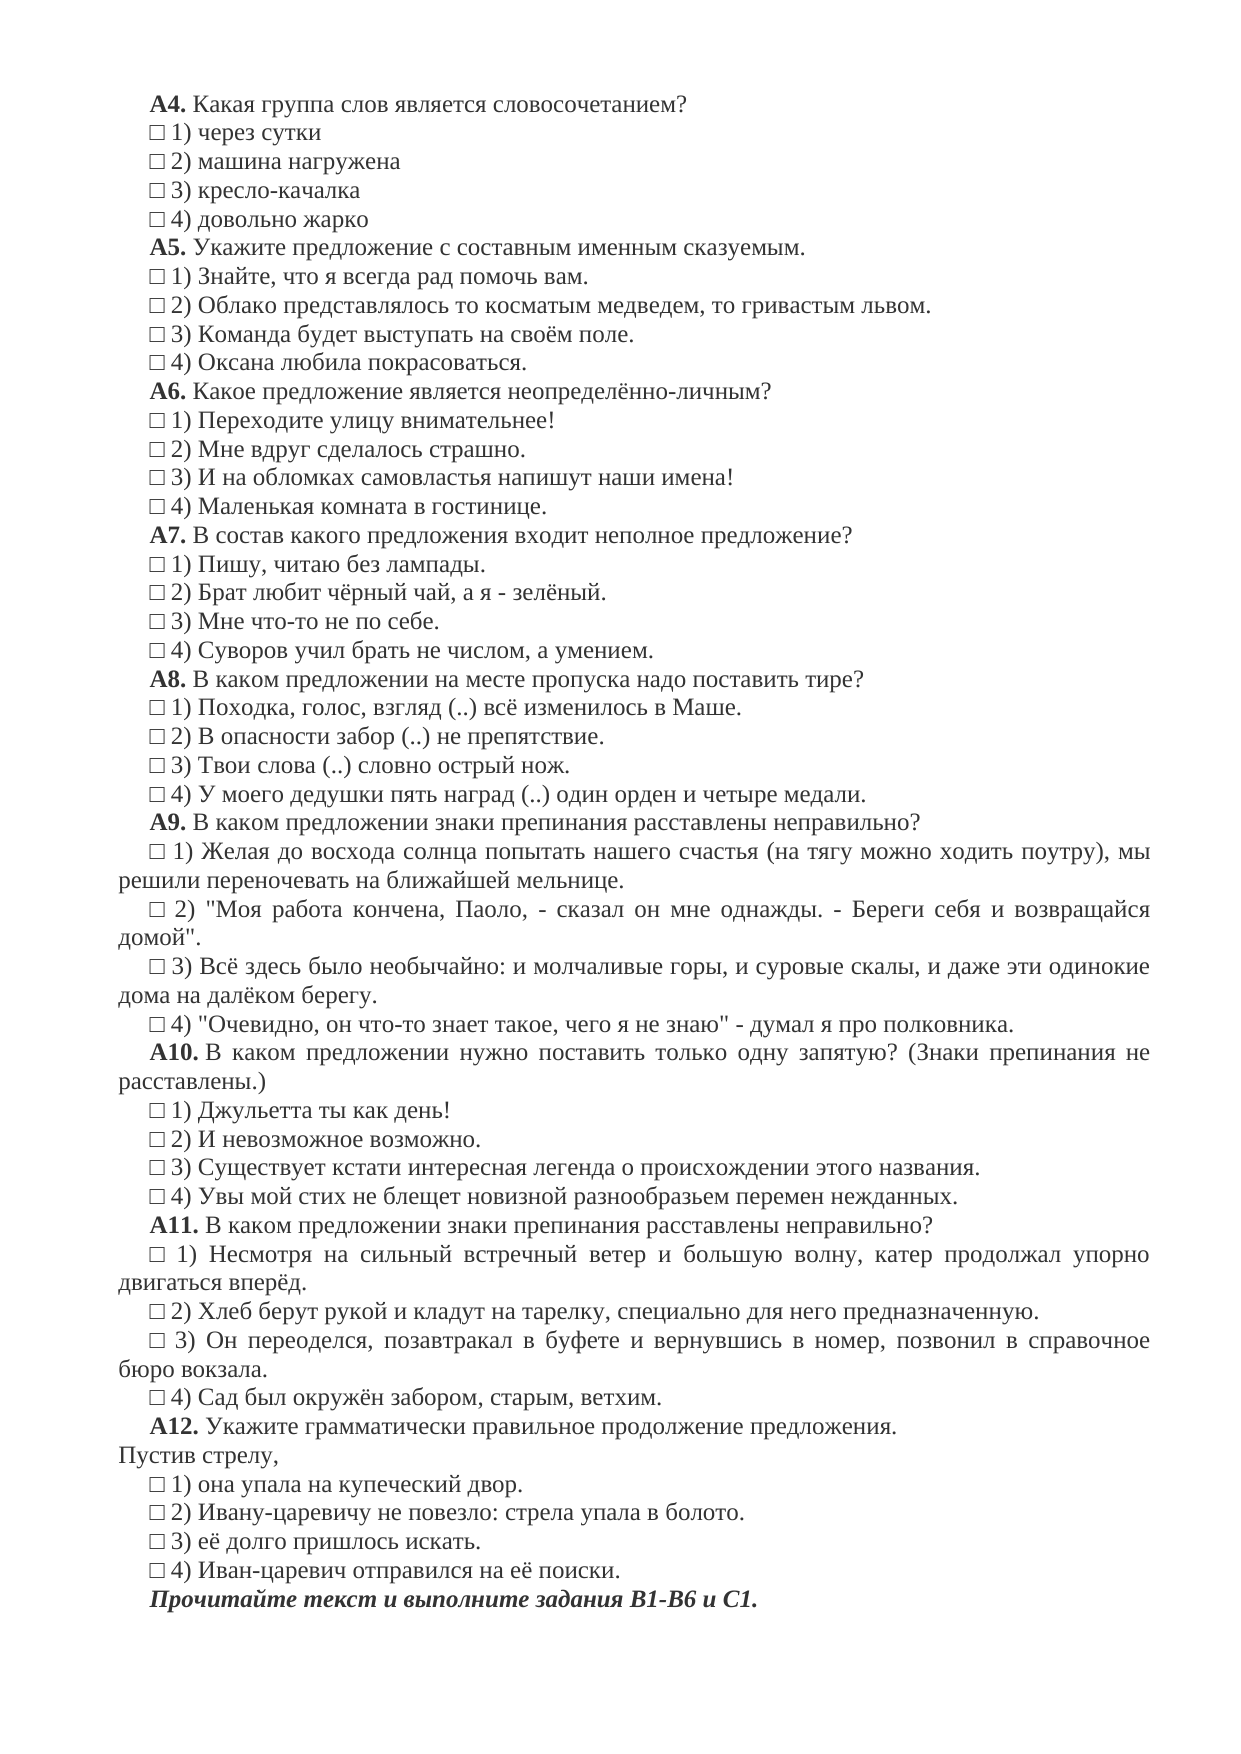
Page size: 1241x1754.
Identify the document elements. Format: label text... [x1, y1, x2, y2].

text А6. Какое предложение является неопределённо-личным? [118, 376, 1152, 405]
text А10. В каком предложении нужно поставить только одну запятую? (Знаки препинания не расставлены.) [118, 1037, 1152, 1095]
text □ 2) машина нагружена [118, 146, 1152, 175]
text А8. В каком предложении на месте пропуска надо поставить тире? [118, 664, 1152, 692]
text □ 4) Увы мой стих не блещет новизной разнообразьем перемен нежданных. [118, 1181, 1152, 1210]
text □ 3) Существует кстати интересная легенда о происхождении этого названия. [118, 1152, 1152, 1181]
text □ 4) Маленькая комната в гостинице. [118, 491, 1152, 520]
text □ 2) Брат любит чёрный чай, а я - зелёный. [118, 577, 1152, 606]
text □ 1) Переходите улицу внимательнее! [118, 405, 1152, 434]
text □ 4) Иван-царевич отправился на её поиски. [118, 1555, 1152, 1584]
text □ 2) В опасности забор (..) не препятствие. [118, 721, 1152, 750]
text □ 4) У моего дедушки пять наград (..) один орден и четыре медали. [118, 779, 1152, 807]
text □ 3) кресло-качалка [118, 175, 1152, 204]
text □ 2) Хлеб берут рукой и кладут на тарелку, специально для него предназначенную. [118, 1296, 1152, 1325]
text А11. В каком предложении знаки препинания расставлены неправильно? [118, 1210, 1152, 1239]
text □ 1) она упала на купеческий двор. [118, 1469, 1152, 1497]
text А4. Какая группа слов является словосочетанием? [118, 89, 1152, 117]
text □ 1) Походка, голос, взгляд (..) всё изменилось в Маше. [118, 692, 1152, 721]
text А9. В каком предложении знаки препинания расставлены неправильно? [118, 807, 1152, 836]
text □ 3) Всё здесь было необычайно: и молчаливые горы, и суровые скалы, и даже эти одинокие дома на далёком берегу. [118, 951, 1152, 1009]
text □ 2) Облако представлялось то косматым медведем, то гривастым львом. [118, 290, 1152, 319]
text □ 1) Несмотря на сильный встречный ветер и большую волну, катер продолжал упорно двигаться вперёд. [118, 1239, 1152, 1296]
text А12. Укажите грамматически правильное продолжение предложения. [118, 1411, 1152, 1440]
text □ 1) Пишу, читаю без лампады. [118, 549, 1152, 577]
text □ 2) Ивану-царевичу не повезло: стрела упала в болото. [118, 1497, 1152, 1526]
text □ 1) Желая до восхода солнца попытать нашего счастья (на тягу можно ходить поутру), мы решили переночевать на ближайшей мельнице. [118, 836, 1152, 894]
text □ 3) И на обломках самовластья напишут наши имена! [118, 462, 1152, 491]
text А5. Укажите предложение с составным именным сказуемым. [118, 232, 1152, 261]
text □ 3) Твои слова (..) словно острый нож. [118, 750, 1152, 779]
text □ 2) "Моя работа кончена, Паоло, - сказал он мне однажды. - Береги себя и возвращайся домой". [118, 894, 1152, 951]
text □ 4) Суворов учил брать не числом, а умением. [118, 635, 1152, 664]
text □ 4) Сад был окружён забором, старым, ветхим. [118, 1382, 1152, 1411]
text □ 3) Он переоделся, позавтракал в буфете и вернувшись в номер, позвонил в справочное бюро вокзала. [118, 1325, 1152, 1382]
text Пустив стрелу, [118, 1440, 1152, 1469]
text □ 2) Мне вдруг сделалось страшно. [118, 434, 1152, 462]
text А7. В состав какого предложения входит неполное предложение? [118, 520, 1152, 549]
text □ 3) её долго пришлось искать. [118, 1526, 1152, 1555]
text □ 3) Мне что-то не по себе. [118, 606, 1152, 635]
text □ 4) довольно жарко [118, 204, 1152, 232]
text □ 3) Команда будет выступать на своём поле. [118, 319, 1152, 347]
text □ 1) Знайте, что я всегда рад помочь вам. [118, 261, 1152, 290]
text □ 1) Джульетта ты как день! [118, 1095, 1152, 1124]
text □ 4) Оксана любила покрасоваться. [118, 347, 1152, 376]
text □ 2) И невозможное возможно. [118, 1124, 1152, 1152]
text □ 1) через сутки [118, 117, 1152, 146]
text □ 4) "Очевидно, он что-то знает такое, чего я не знаю" - думал я про полковника. [118, 1009, 1152, 1037]
text Прочитайте текст и выполните задания В1-В6 и С1. [118, 1584, 1152, 1612]
